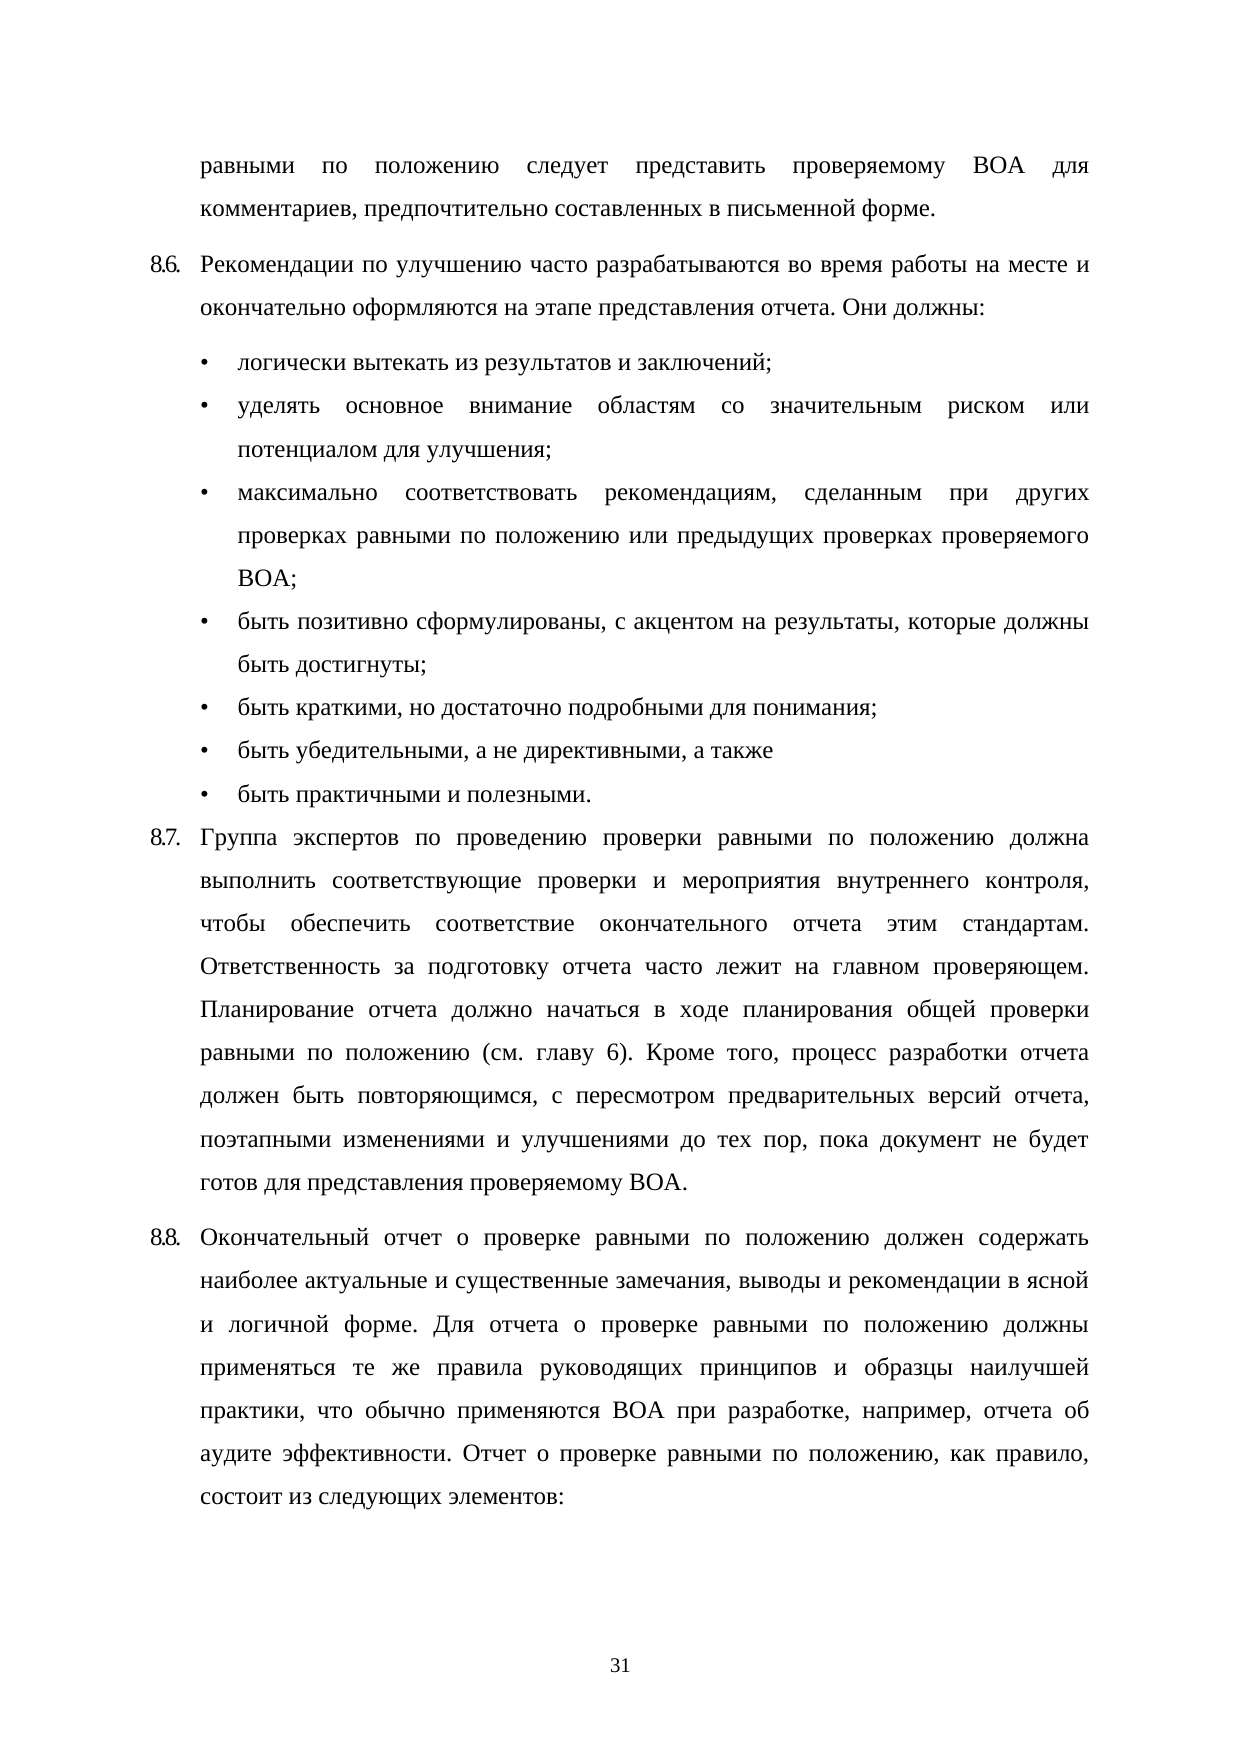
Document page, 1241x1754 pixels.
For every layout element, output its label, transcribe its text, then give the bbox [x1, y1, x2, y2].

list быть краткими, но достаточно подробными для понимания; [200, 692, 1090, 721]
text Окончательный отчет о проверке равными по положению должен содержать наиболее актуальные и существенные замечания, выводы и рекомендации в ясной и логичной форме. Для отчета о проверке равными по положению должны применяться те же правила руководящих принципов и образцы наилучшей практики, что обычно применяются ВОА при разработке, например, отчета об аудите эффективности. Отчет о проверке равными по положению, как правило, состоит из следующих элементов: [150, 1222, 1090, 1510]
text Группа экспертов по проведению проверки равными по положению должна выполнить соответствующие проверки и мероприятия внутреннего контроля, чтобы обеспечить соответствие окончательного отчета этим стандартам. Ответственность за подготовку отчета часто лежит на главном проверяющем. Планирование отчета должно начаться в ходе планирования общей проверки равными по положению (см. главу 6). Кроме того, процесс разработки отчета должен быть повторяющимся, с пересмотром предварительных версий отчета, поэтапными изменениями и улучшениями до тех пор, пока документ не будет готов для представления проверяемому ВОА. [150, 822, 1090, 1196]
list максимально соответствовать рекомендациям, сделанным при других проверках равными по положению или предыдущих проверках проверяемого ВОА; [200, 477, 1090, 592]
list быть практичными и полезными. [200, 779, 1090, 807]
text Рекомендации по улучшению часто разрабатываются во время работы на месте и окончательно оформляются на этапе представления отчета. Они должны: [150, 249, 1090, 321]
list быть позитивно сформулированы, с акцентом на результаты, которые должны быть достигнуты; [200, 606, 1090, 678]
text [150, 150, 1090, 222]
list быть убедительными, а не директивными, а также [200, 736, 1090, 764]
list уделять основное внимание областям со значительным риском или потенциалом для улучшения; [200, 391, 1090, 462]
list логически вытекать из результатов и заключений; [200, 347, 1090, 376]
